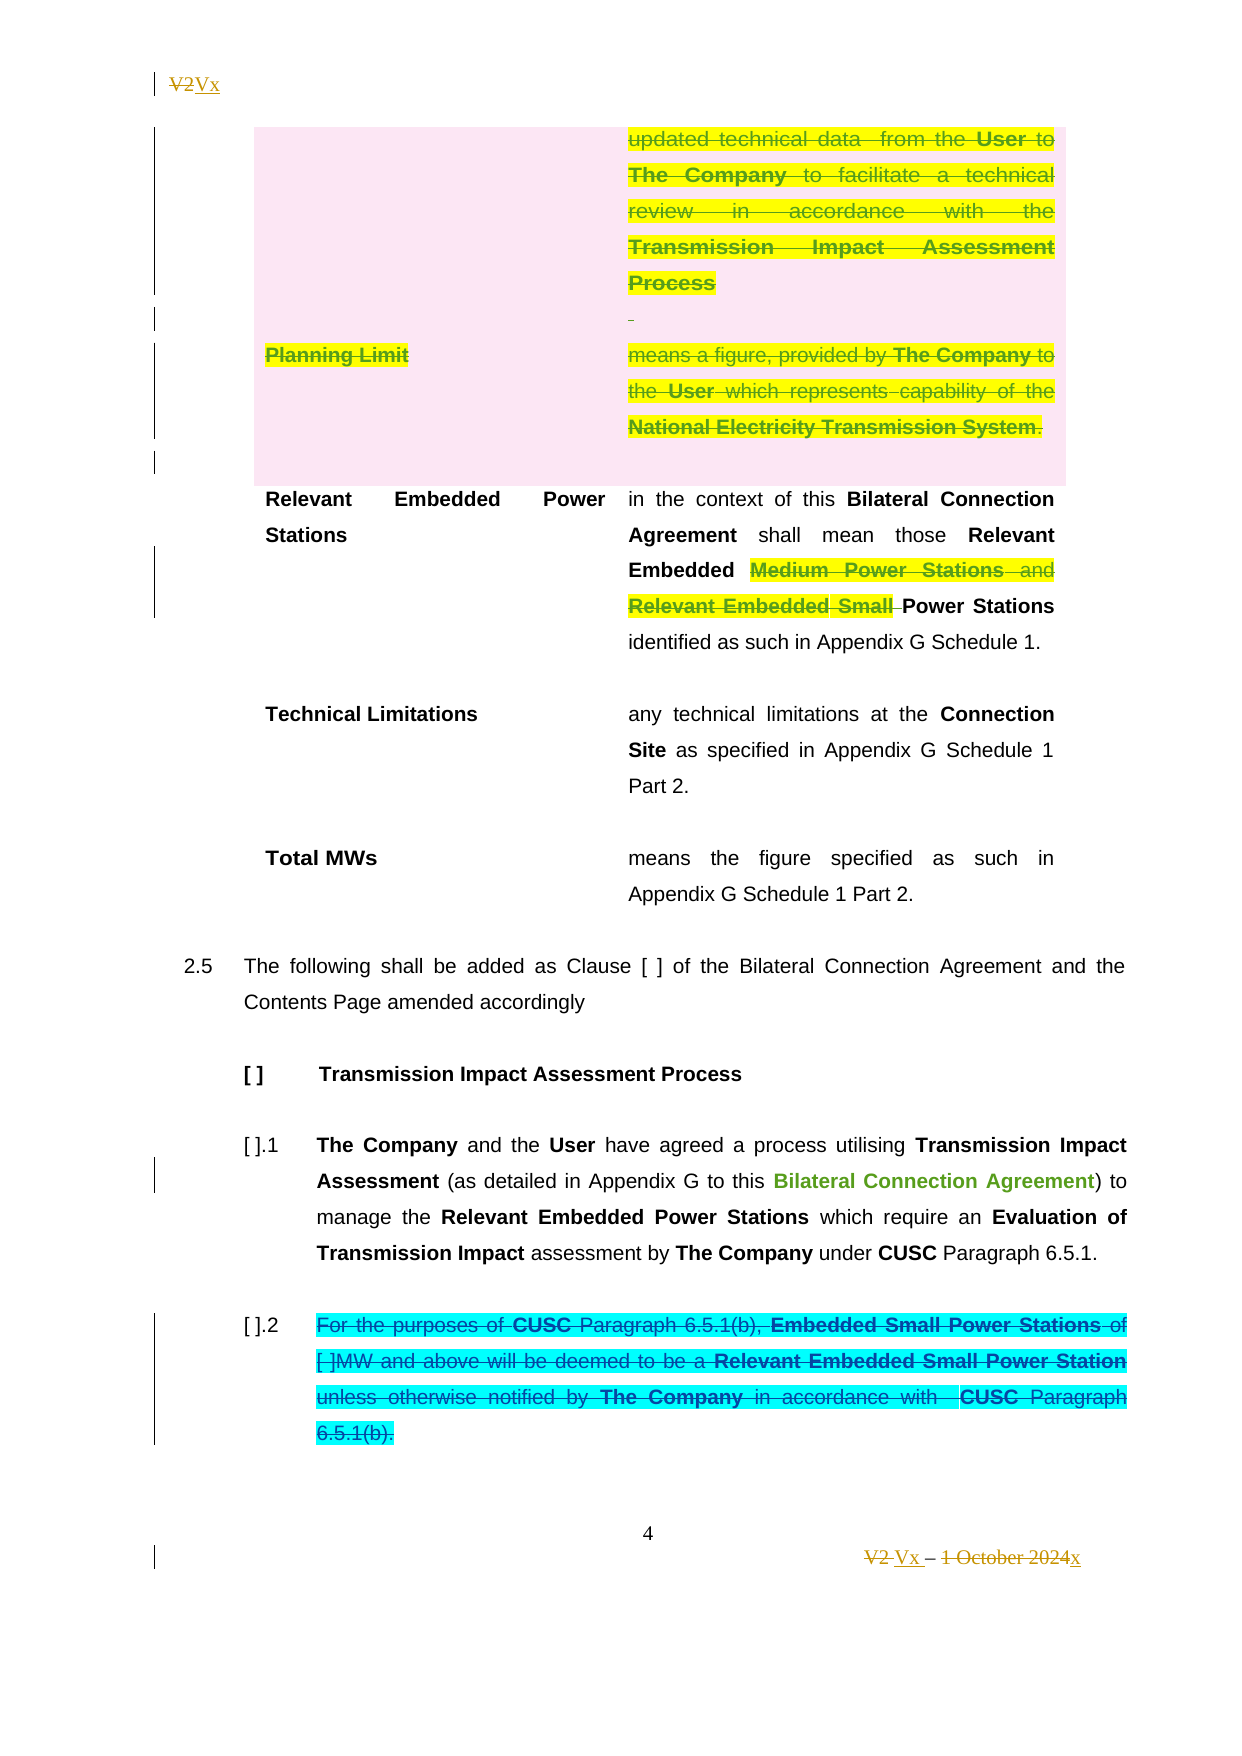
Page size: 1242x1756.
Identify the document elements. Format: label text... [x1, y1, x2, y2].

list [ ].1 The Company and the User have agreed a process utilising Transmission Impact Assessment (as detailed in Appendix G to this Bilateral Connection Agreement) to manage the Relevant Embedded Power Stations which require an Evaluation of Transmission Impact assessment by The Company under CUSC Paragraph 6.5.1. [244, 1133, 1127, 1265]
list 2.5 The following shall be added as Clause [ ] of the Bilateral Connection Agreement and the Contents Page amended accordingly [183, 954, 1127, 1013]
table_cell Technical Limitations [254, 702, 617, 846]
table_cell Relevant Embedded Power Stations [254, 486, 617, 702]
table_cell Total MWs [254, 846, 617, 954]
list [ ].2 [244, 1313, 1127, 1445]
list [ ] Transmission Impact Assessment Process [244, 1061, 1127, 1085]
table_cell in the context of this Bilateral Connection Agreement shall mean those Relevant Embedded Power Stations identified as such in Appendix G Schedule 1. [617, 486, 1066, 702]
table_cell any technical limitations at the Connection Site as specified in Appendix G Schedule 1 Part 2. [617, 702, 1066, 846]
table_cell means the figure specified as such in Appendix G Schedule 1 Part 2. [617, 846, 1066, 954]
